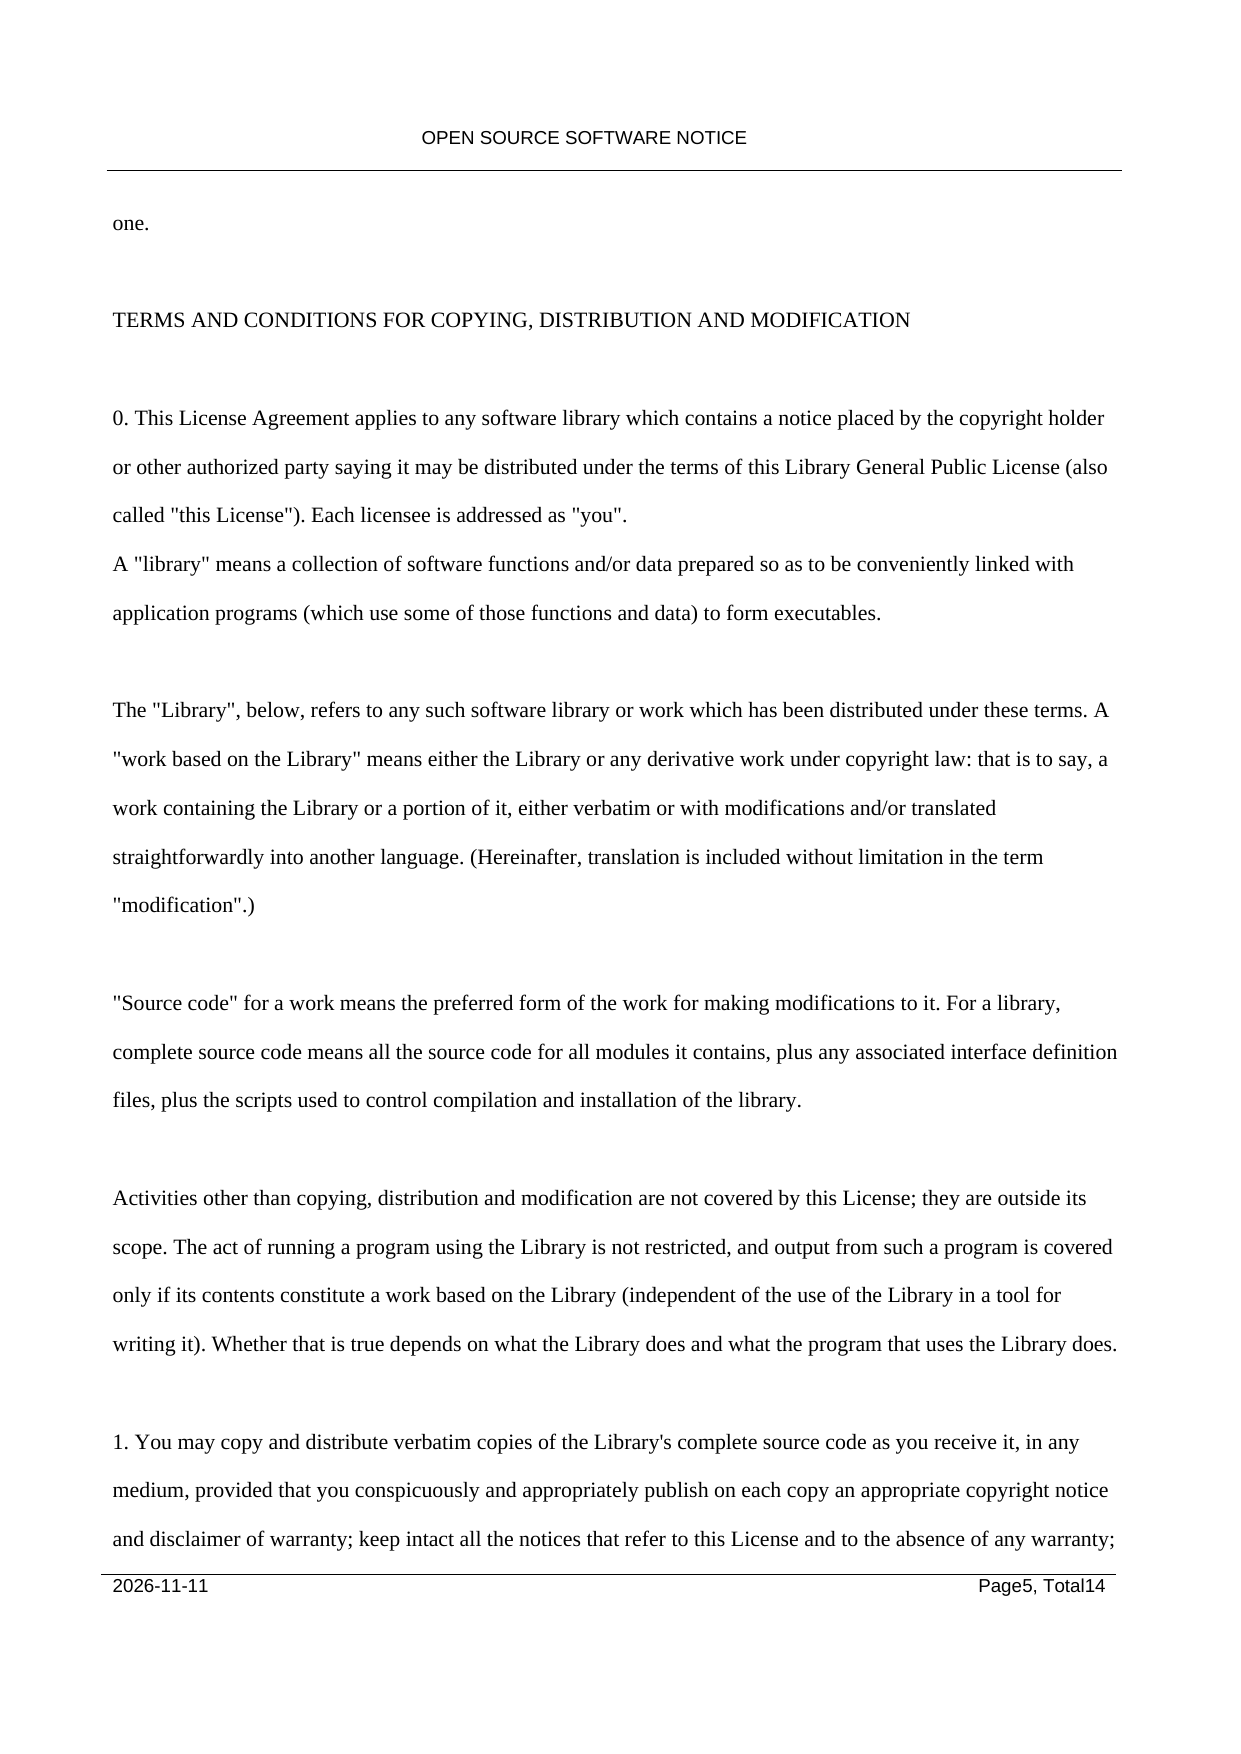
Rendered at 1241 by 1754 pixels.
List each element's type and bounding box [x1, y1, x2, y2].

text [112, 206, 1128, 1555]
